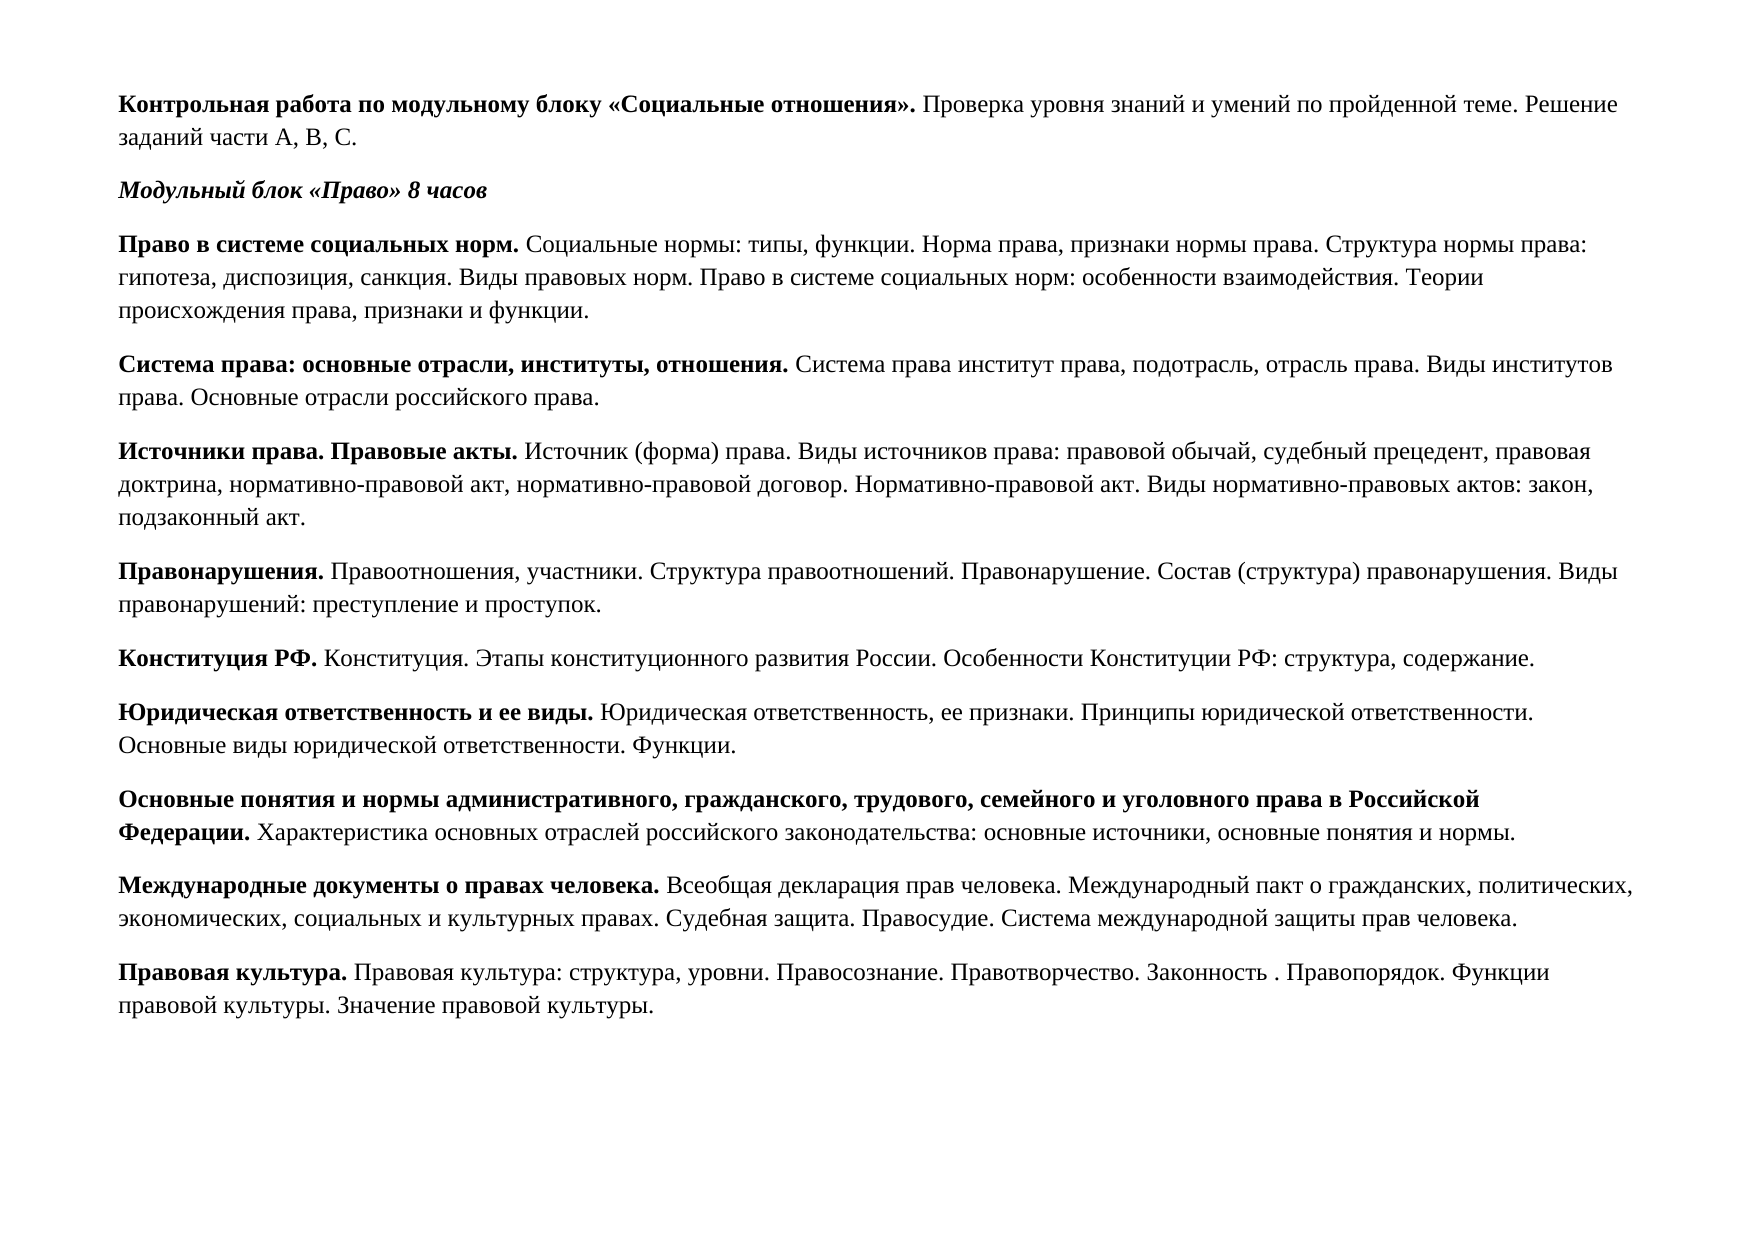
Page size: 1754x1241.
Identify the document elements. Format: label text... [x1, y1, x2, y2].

text Международные документы о правах человека. Всеобщая декларация прав человека. Международный пакт о гражданских, политических, экономических, социальных и культурных правах. Судебная защита. Правосудие. Система международной защиты прав человека. [118, 871, 1636, 932]
text Правонарушения. Правоотношения, участники. Структура правоотношений. Правонарушение. Состав (структура) правонарушения. Виды правонарушений: преступление и проступок. [118, 556, 1636, 618]
text Модульный блок «Право» 8 часов [118, 176, 1636, 204]
text Правовая культура. Правовая культура: структура, уровни. Правосознание. Правотворчество. Законность . Правопорядок. Функции правовой культуры. Значение правовой культуры. [118, 957, 1636, 1019]
text Контрольная работа по модульному блоку «Социальные отношения». Проверка уровня знаний и умений по пройденной теме. Решение заданий части А, В, С. [118, 89, 1636, 150]
text Право в системе социальных норм. Социальные нормы: типы, функции. Норма права, признаки нормы права. Структура нормы права: гипотеза, диспозиция, санкция. Виды правовых норм. Право в системе социальных норм: особенности взаимодействия. Теории происхождения права, признаки и функции. [118, 229, 1636, 324]
text Юридическая ответственность и ее виды. Юридическая ответственность, ее признаки. Принципы юридической ответственности. Основные виды юридической ответственности. Функции. [118, 697, 1636, 758]
text Источники права. Правовые акты. Источник (форма) права. Виды источников права: правовой обычай, судебный прецедент, правовая доктрина, нормативно-правовой акт, нормативно-правовой договор. Нормативно-правовой акт. Виды нормативно-правовых актов: закон, подзаконный акт. [118, 436, 1636, 531]
text Конституция РФ. Конституция. Этапы конституционного развития России. Особенности Конституции РФ: структура, содержание. [118, 643, 1636, 672]
text Система права: основные отрасли, институты, отношения. Система права институт права, подотрасль, отрасль права. Виды институтов права. Основные отрасли российского права. [118, 349, 1636, 411]
text Основные понятия и нормы административного, гражданского, трудового, семейного и уголовного права в Российской Федерации. Характеристика основных отраслей российского законодательства: основные источники, основные понятия и нормы. [118, 784, 1636, 845]
